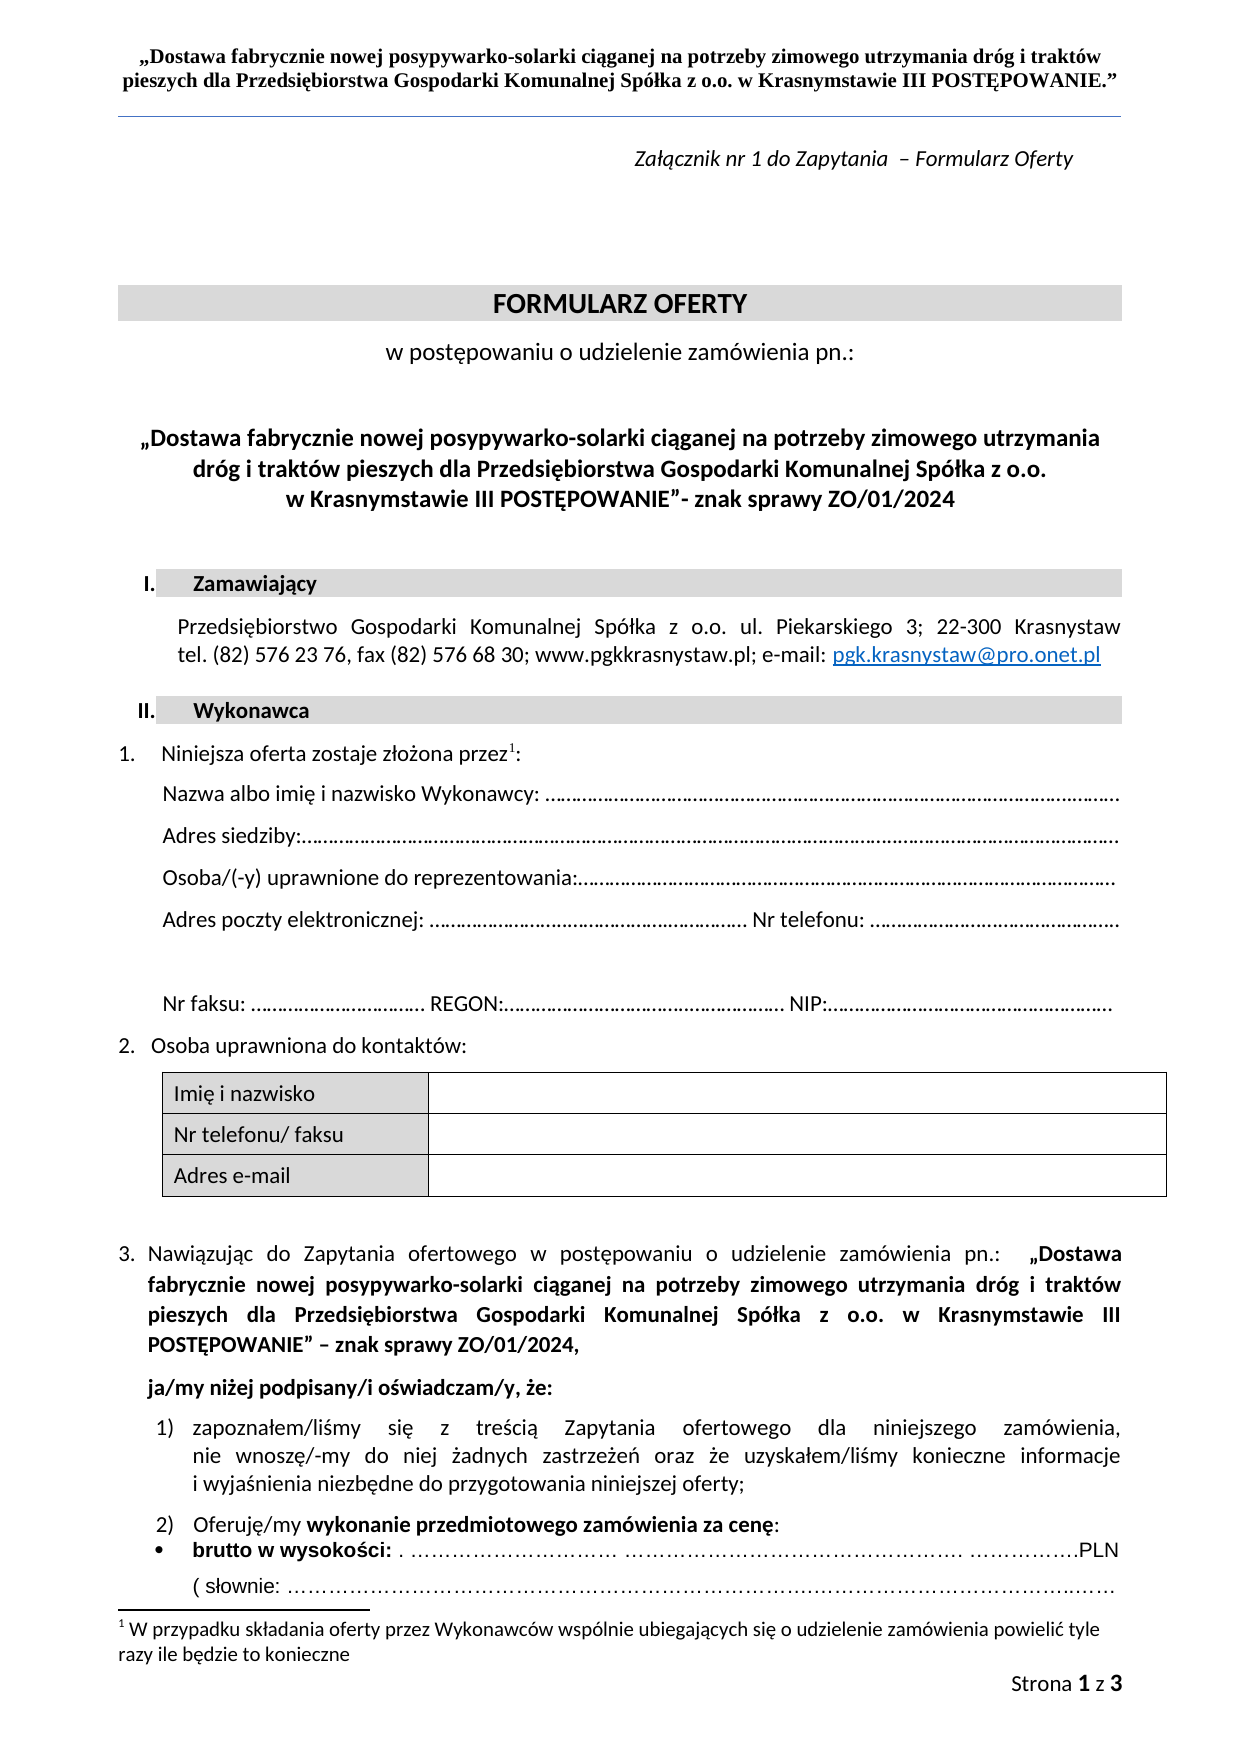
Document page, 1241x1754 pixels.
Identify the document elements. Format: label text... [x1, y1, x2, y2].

text FORMULARZ OFERTY [118, 285, 1122, 321]
list zapoznałem/liśmy się z treścią Zapytania ofertowego dla niniejszego zamówienia, nie wnoszę/-my do niej żadnych zastrzeżeń oraz że uzyskałem/liśmy konieczne informacje i wyjaśnienia niezbędne do przygotowania niniejszej oferty; [155, 1413, 1122, 1497]
table_cell Nr telefonu/ faksu [163, 1114, 428, 1154]
text 3. Nawiązując do Zapytania ofertowego w postępowaniu o udzielenie zamówienia pn.: „Dostawa fabrycznie nowej posypywarko-solarki ciąganej na potrzeby zimowego utrzymania dróg i traktów pieszych dla Przedsiębiorstwa Gospodarki Komunalnej Spółka z o.o. w Krasnymstawie III POSTĘPOWANIE” – znak sprawy ZO/01/2024, [118, 1239, 1122, 1358]
text 2. Osoba uprawniona do kontaktów: [118, 1031, 1122, 1059]
text Nazwa albo imię i nazwisko Wykonawcy: ……………………………………………………………………………………….……… [162, 779, 1122, 807]
list Zamawiający [156, 569, 1122, 597]
list brutto w wysokości: . ………………………… …………………………………………. …………….PLN [155, 1538, 1122, 1562]
text ja/my niżej podpisany/i oświadczam/y, że: [118, 1373, 1122, 1401]
table_header [429, 1073, 1166, 1113]
table_cell Adres e-mail [163, 1155, 428, 1196]
text w postępowaniu o udzielenie zamówienia pn.: [118, 336, 1122, 367]
table_cell [429, 1114, 1166, 1154]
text Przedsiębiorstwo Gospodarki Komunalnej Spółka z o.o. ul. Piekarskiego 3; 22-300 Krasnystaw tel. (82) 576 23 76, fax (82) 576 68 30; www.pgkkrasnystaw.pl; e-mail: pgk.krasnystaw@pro.onet.pl [177, 612, 1122, 668]
text Adres siedziby:…………………………………………………………………………………………………..…………………………………… [162, 821, 1122, 849]
table_cell [429, 1155, 1166, 1196]
table_header Imię i nazwisko [163, 1073, 428, 1113]
text ( słownie: ………………………………………………………………….………………………………..…… [192, 1574, 1122, 1598]
text 1. Niniejsza oferta zostaje złożona przez: [118, 739, 1122, 767]
text Załącznik nr 1 do Zapytania – Formularz Oferty [561, 144, 1122, 173]
text w Krasnymstawie III POSTĘPOWANIE”- znak sprawy ZO/01/2024 [118, 483, 1122, 514]
list Oferuję/my wykonanie przedmiotowego zamówienia za cenę: [156, 1510, 1122, 1538]
list Wykonawca [156, 696, 1122, 724]
text Osoba/(-y) uprawnione do reprezentowania:………………………………………………………………………………………… Adres poczty elektronicznej: ……………………..……………….…………… Nr telefonu: …………………...………………….. Nr faksu: …………………………… REGON:……………………………..……………… NIP:……………………………………………… [162, 863, 1122, 1017]
text „Dostawa fabrycznie nowej posypywarko-solarki ciąganej na potrzeby zimowego utrzymania dróg i traktów pieszych dla Przedsiębiorstwa Gospodarki Komunalnej Spółka z o.o. [118, 422, 1122, 483]
